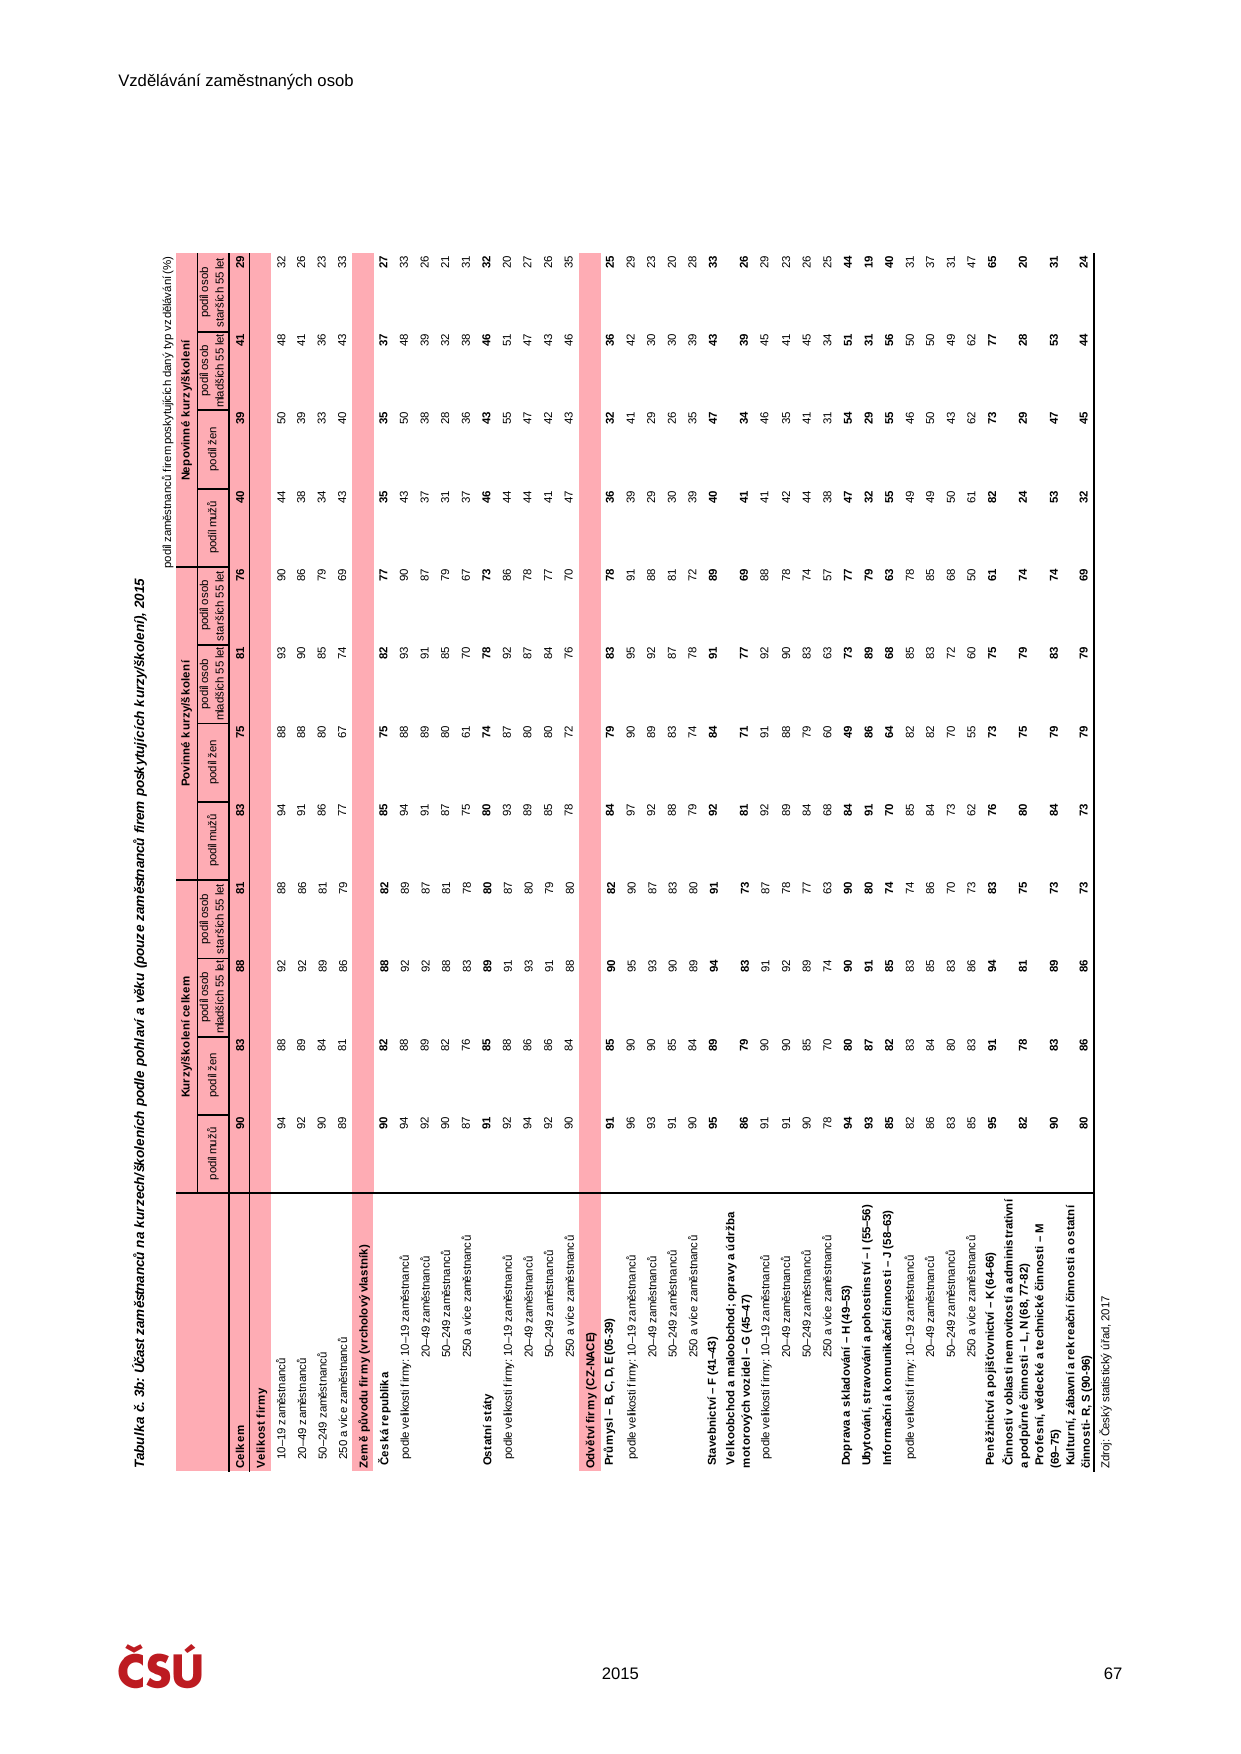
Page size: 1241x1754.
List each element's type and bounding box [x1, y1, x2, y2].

picture [118, 1643, 202, 1689]
